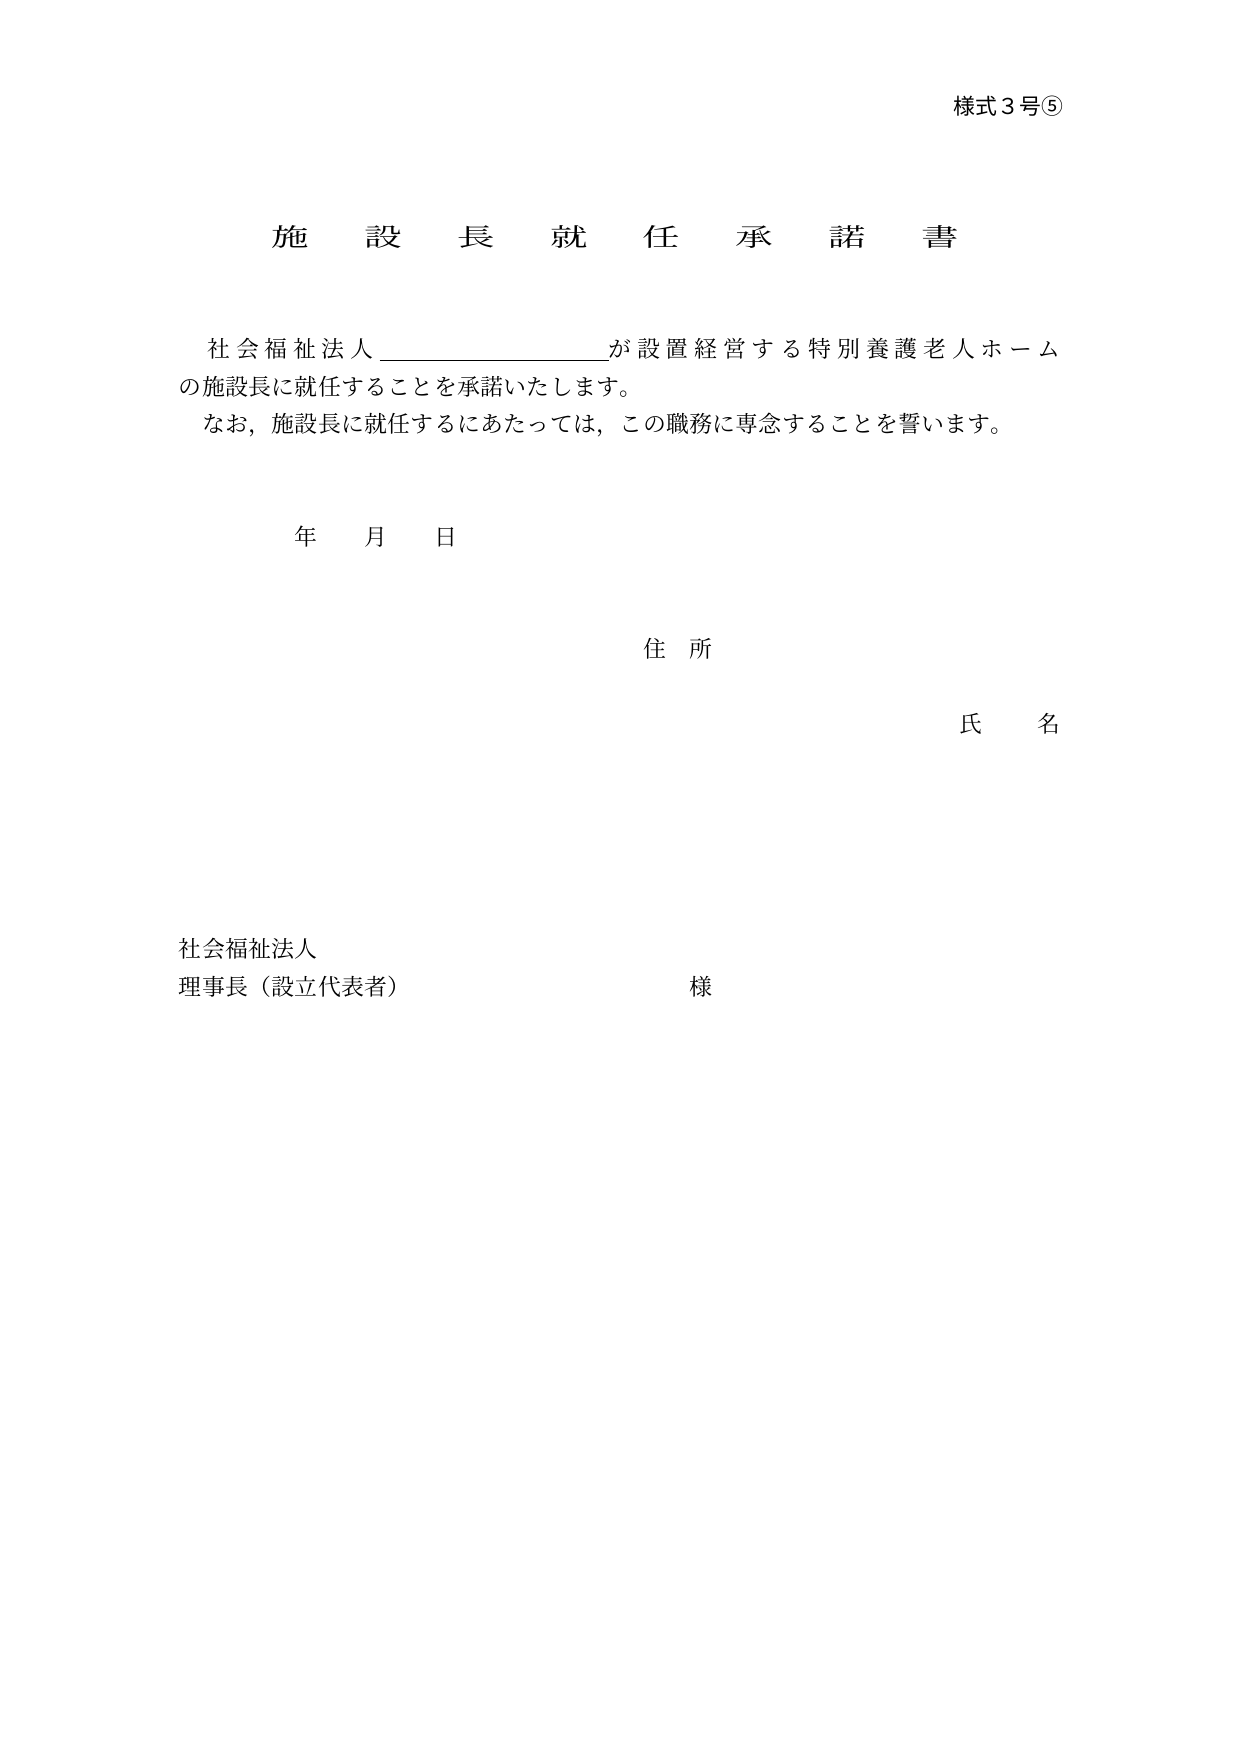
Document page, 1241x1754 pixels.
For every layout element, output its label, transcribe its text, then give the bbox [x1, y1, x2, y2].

text 氏 名 [179, 704, 1061, 779]
text 住 所 [179, 629, 1061, 667]
text 理事長（設立代表者） 様 [179, 967, 1061, 1004]
text 年 月 日 [179, 517, 1061, 554]
text 施 設 長 就 任 承 諾 書 [179, 217, 1061, 254]
text 社会福祉法人 が設置経営する特別養護老人ホーム の施設長に就任することを承諾いたします。 [179, 329, 1061, 404]
text 社会福祉法人 [179, 929, 1061, 967]
text なお，施設長に就任するにあたっては，この職務に専念することを誓います。 [179, 404, 1061, 442]
